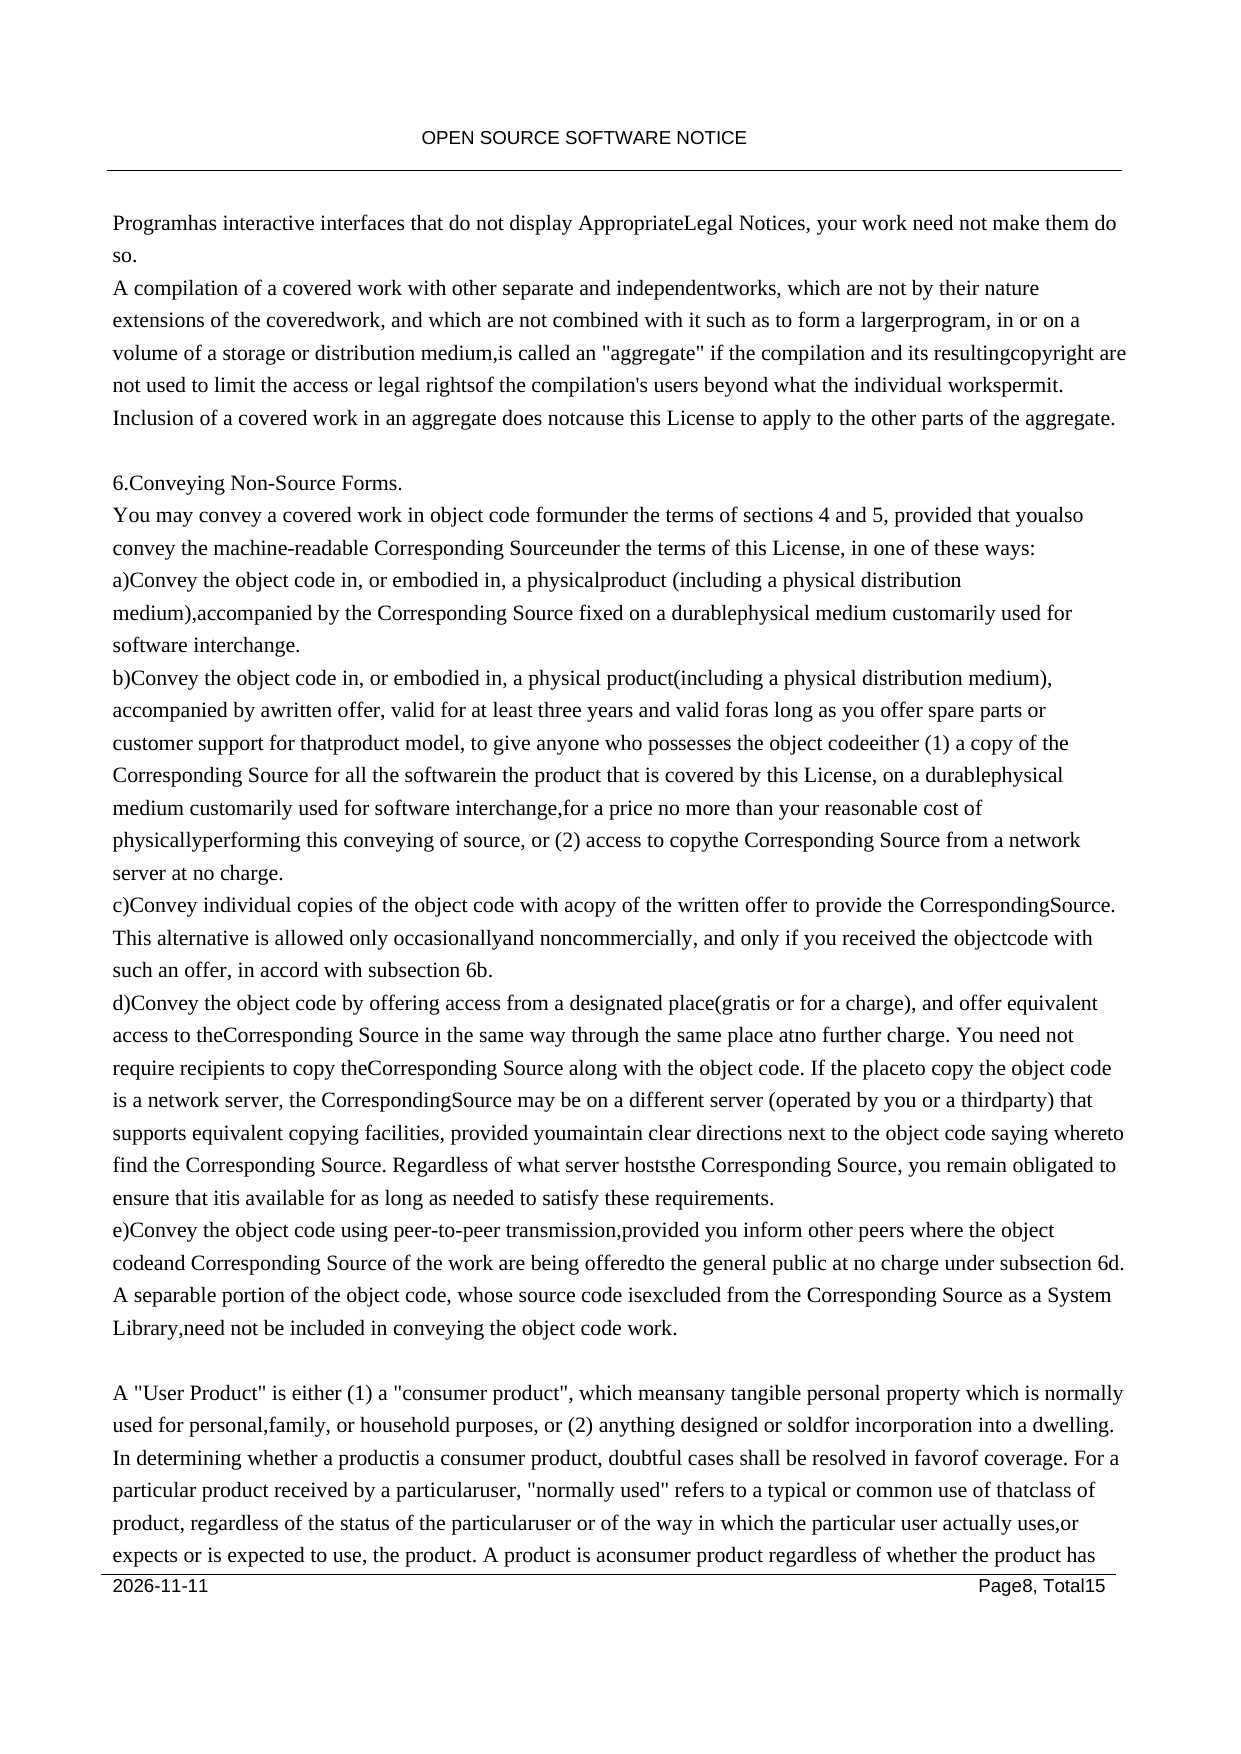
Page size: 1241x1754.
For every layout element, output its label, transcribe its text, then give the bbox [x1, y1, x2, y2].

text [112, 1376, 1128, 1571]
text A separable portion of the object code, whose source code isexcluded from the Corresponding Source as a System Library,need not be included in conveying the object code work. [112, 1279, 1128, 1344]
text e)Convey the object code using peer-to-peer transmission,provided you inform other peers where the object codeand Corresponding Source of the work are being offeredto the general public at no charge under subsection 6d. [112, 1214, 1128, 1279]
text A compilation of a covered work with other separate and independentworks, which are not by their nature extensions of the coveredwork, and which are not combined with it such as to form a largerprogram, in or on a volume of a storage or distribution medium,is called an "aggregate" if the compilation and its resultingcopyright are not used to limit the access or legal rightsof the compilation's users beyond what the individual workspermit. Inclusion of a covered work in an aggregate does notcause this License to apply to the other parts of the aggregate. [112, 271, 1128, 434]
text c)Convey individual copies of the object code with acopy of the written offer to provide the CorrespondingSource. This alternative is allowed only occasionallyand noncommercially, and only if you received the objectcode with such an offer, in accord with subsection 6b. [112, 889, 1128, 986]
text 6.Conveying Non-Source Forms. [112, 466, 1128, 499]
text b)Convey the object code in, or embodied in, a physical product(including a physical distribution medium), accompanied by awritten offer, valid for at least three years and valid foras long as you offer spare parts or customer support for thatproduct model, to give anyone who possesses the object codeeither (1) a copy of the Corresponding Source for all the softwarein the product that is covered by this License, on a durablephysical medium customarily used for software interchange,for a price no more than your reasonable cost of physicallyperforming this conveying of source, or (2) access to copythe Corresponding Source from a network server at no charge. [112, 661, 1128, 889]
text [112, 206, 1128, 271]
text You may convey a covered work in object code formunder the terms of sections 4 and 5, provided that youalso convey the machine-readable Corresponding Sourceunder the terms of this License, in one of these ways: [112, 499, 1128, 564]
text d)Convey the object code by offering access from a designated place(gratis or for a charge), and offer equivalent access to theCorresponding Source in the same way through the same place atno further charge. You need not require recipients to copy theCorresponding Source along with the object code. If the placeto copy the object code is a network server, the CorrespondingSource may be on a different server (operated by you or a thirdparty) that supports equivalent copying facilities, provided youmaintain clear directions next to the object code saying whereto find the Corresponding Source. Regardless of what server hoststhe Corresponding Source, you remain obligated to ensure that itis available for as long as needed to satisfy these requirements. [112, 986, 1128, 1214]
text a)Convey the object code in, or embodied in, a physicalproduct (including a physical distribution medium),accompanied by the Corresponding Source fixed on a durablephysical medium customarily used for software interchange. [112, 564, 1128, 661]
